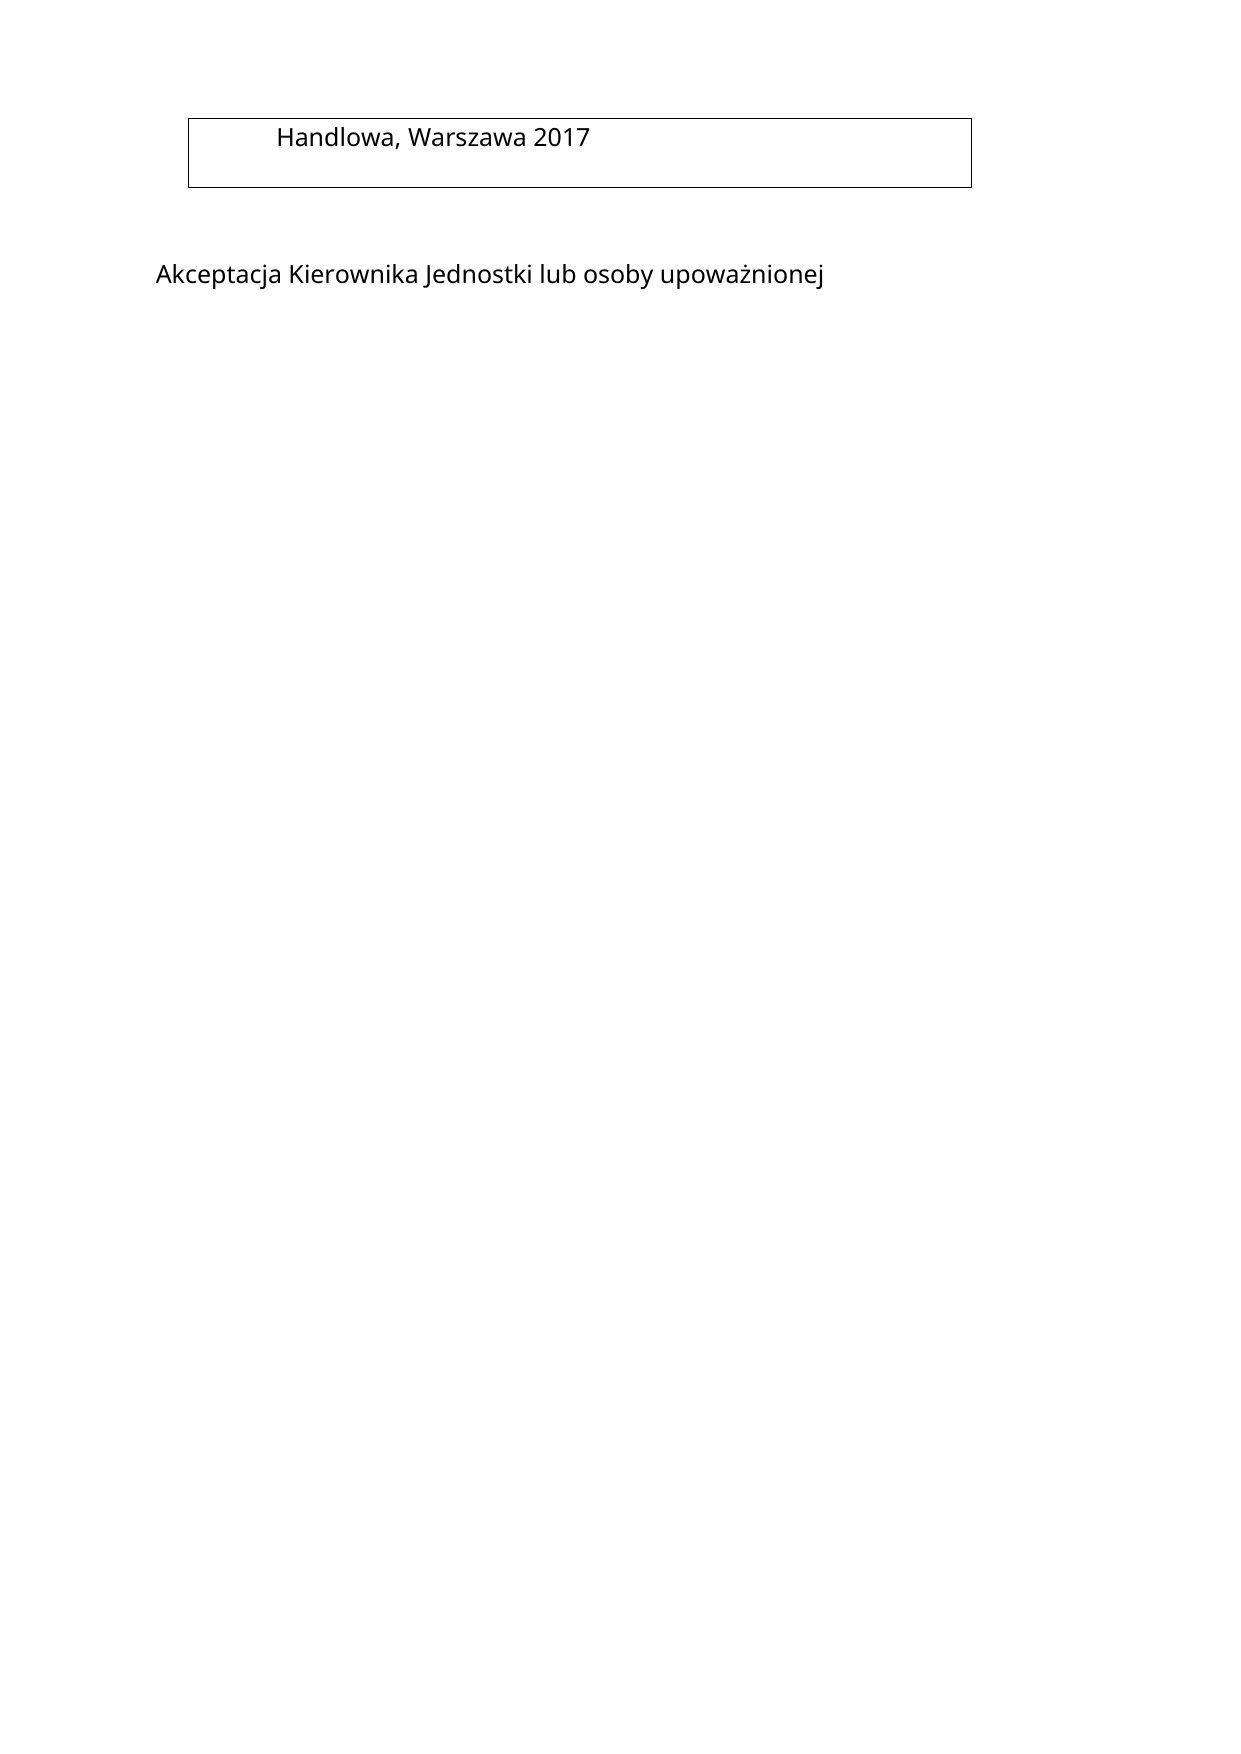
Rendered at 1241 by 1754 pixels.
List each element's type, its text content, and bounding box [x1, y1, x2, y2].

text Akceptacja Kierownika Jednostki lub osoby upoważnionej [156, 256, 1122, 291]
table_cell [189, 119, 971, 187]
